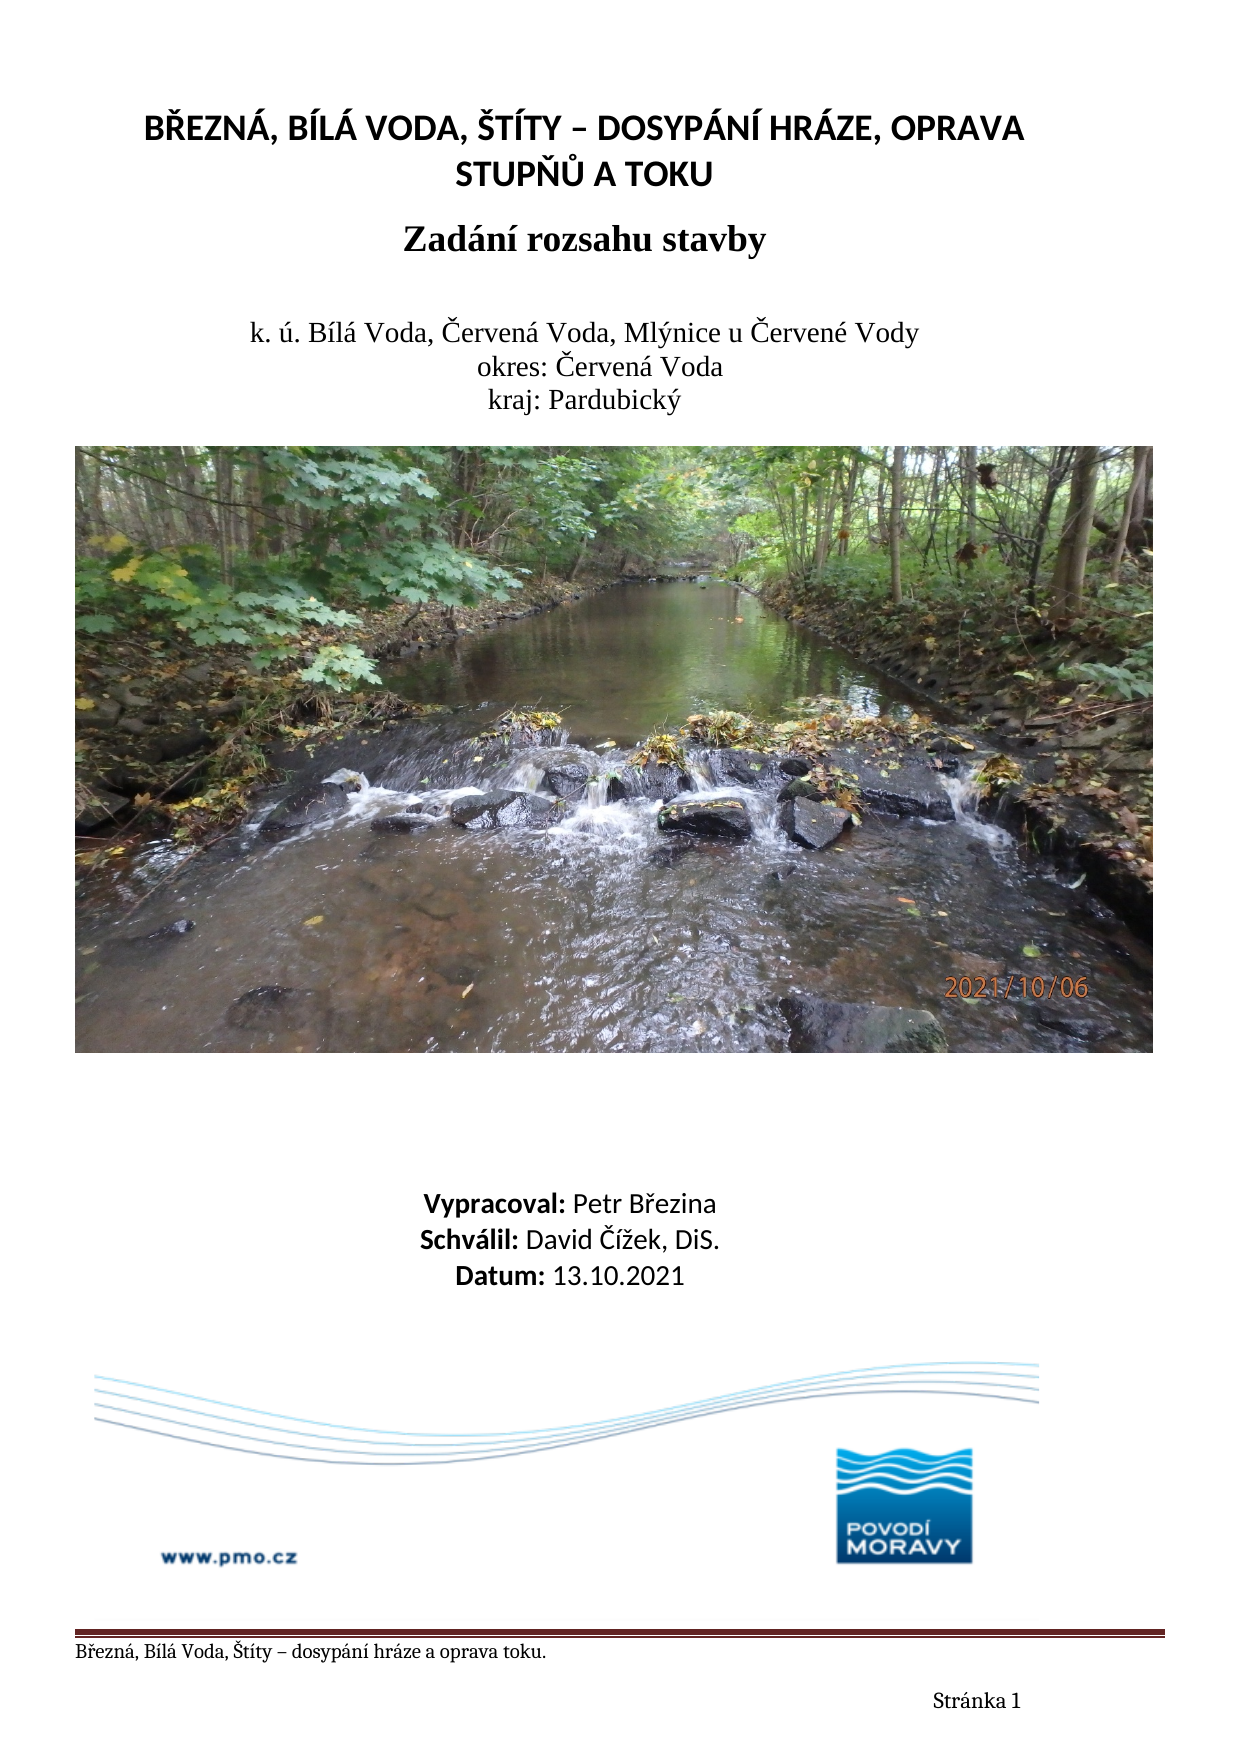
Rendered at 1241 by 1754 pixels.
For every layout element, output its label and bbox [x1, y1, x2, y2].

picture [94, 1361, 1040, 1621]
picture [75, 446, 1153, 1053]
